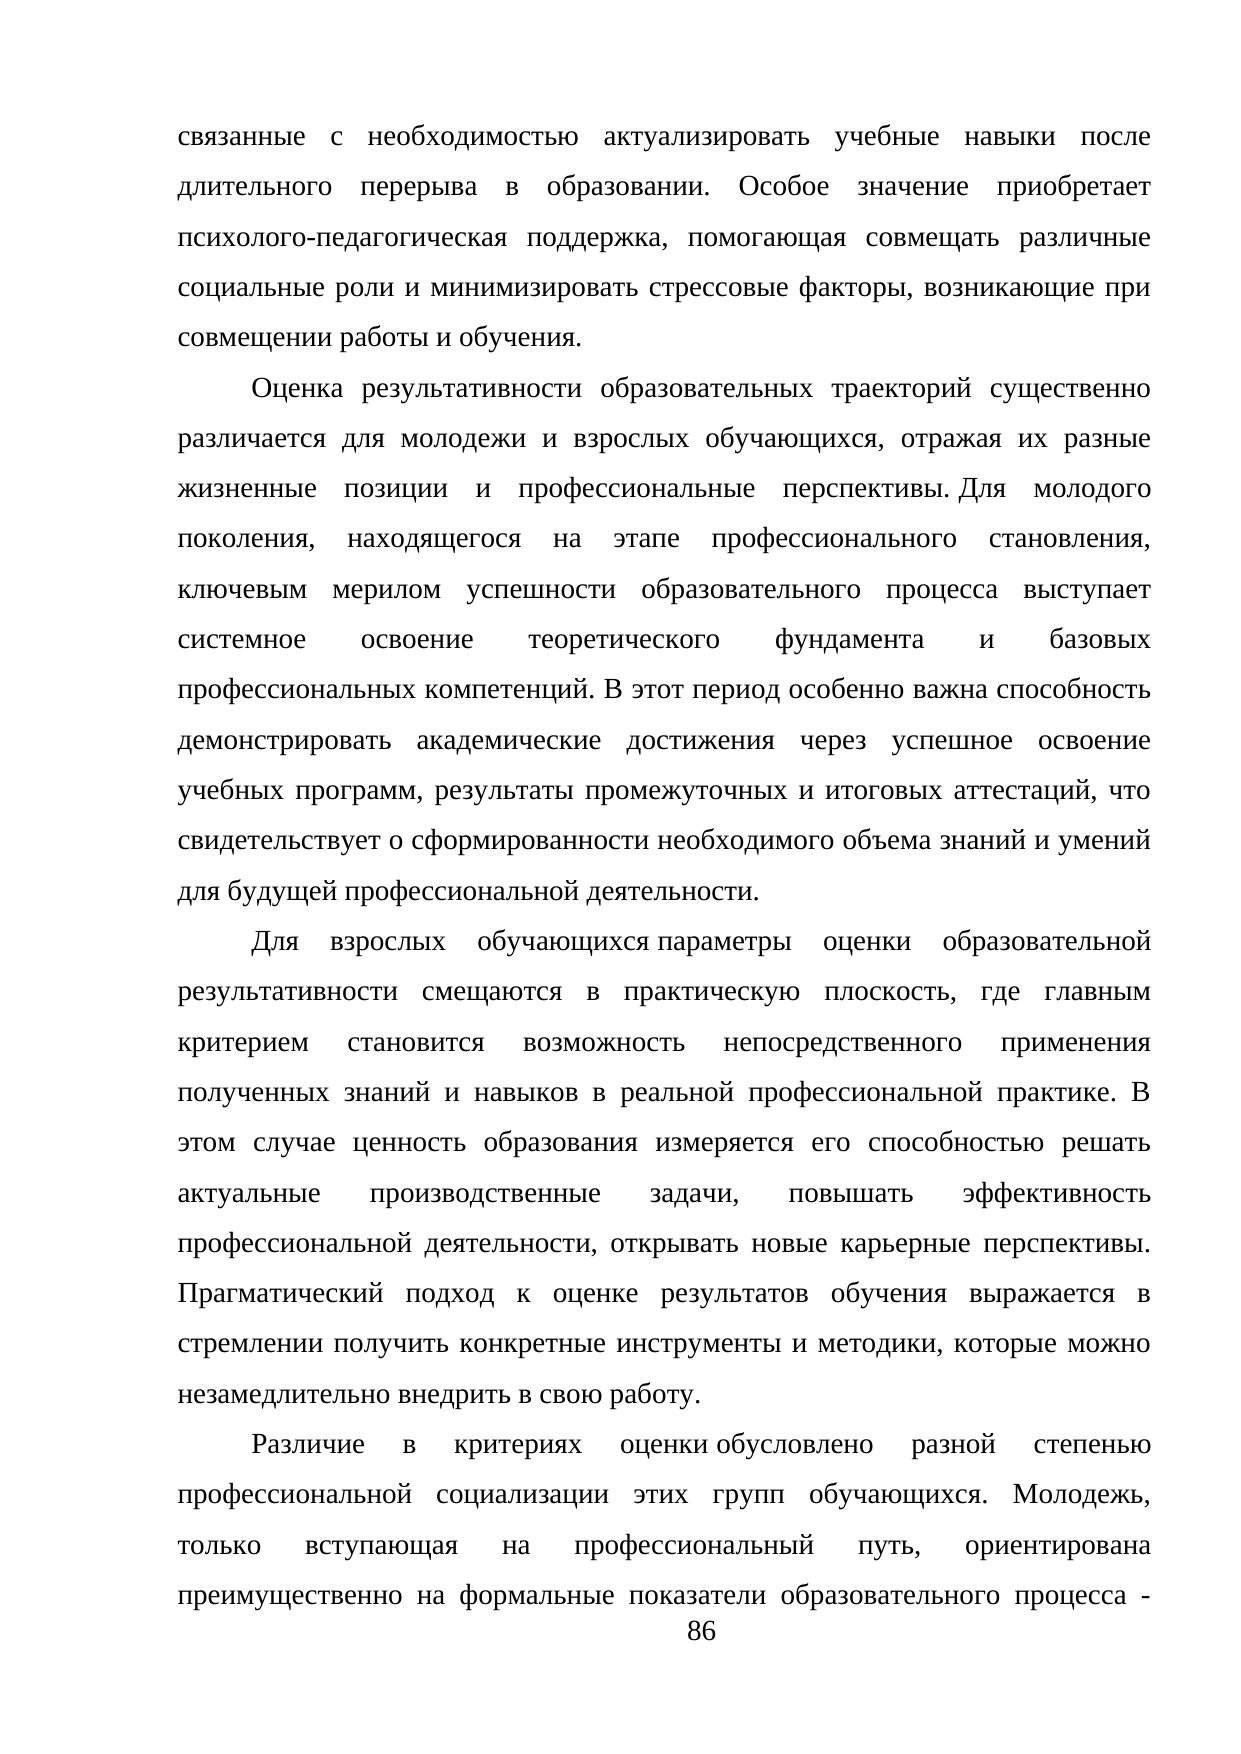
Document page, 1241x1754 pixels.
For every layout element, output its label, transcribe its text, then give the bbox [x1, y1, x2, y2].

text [177, 1426, 1152, 1611]
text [177, 118, 1152, 353]
text Для взрослых обучающихся параметры оценки образовательной результативности смещаются в практическую плоскость, где главным критерием становится возможность непосредственного применения полученных знаний и навыков в реальной профессиональной практике. В этом случае ценность образования измеряется его способностью решать актуальные производственные задачи, повышать эффективность профессиональной деятельности, открывать новые карьерные перспективы. Прагматический подход к оценке результатов обучения выражается в стремлении получить конкретные инструменты и методики, которые можно незамедлительно внедрить в свою работу. [177, 923, 1152, 1409]
text Оценка результативности образовательных траекторий существенно различается для молодежи и взрослых обучающихся, отражая их разные жизненные позиции и профессиональные перспективы. Для молодого поколения, находящегося на этапе профессионального становления, ключевым мерилом успешности образовательного процесса выступает системное освоение теоретического фундамента и базовых профессиональных компетенций. В этот период особенно важна способность демонстрировать академические достижения через успешное освоение учебных программ, результаты промежуточных и итоговых аттестаций, что свидетельствует о сформированности необходимого объема знаний и умений для будущей профессиональной деятельности. [177, 370, 1152, 906]
